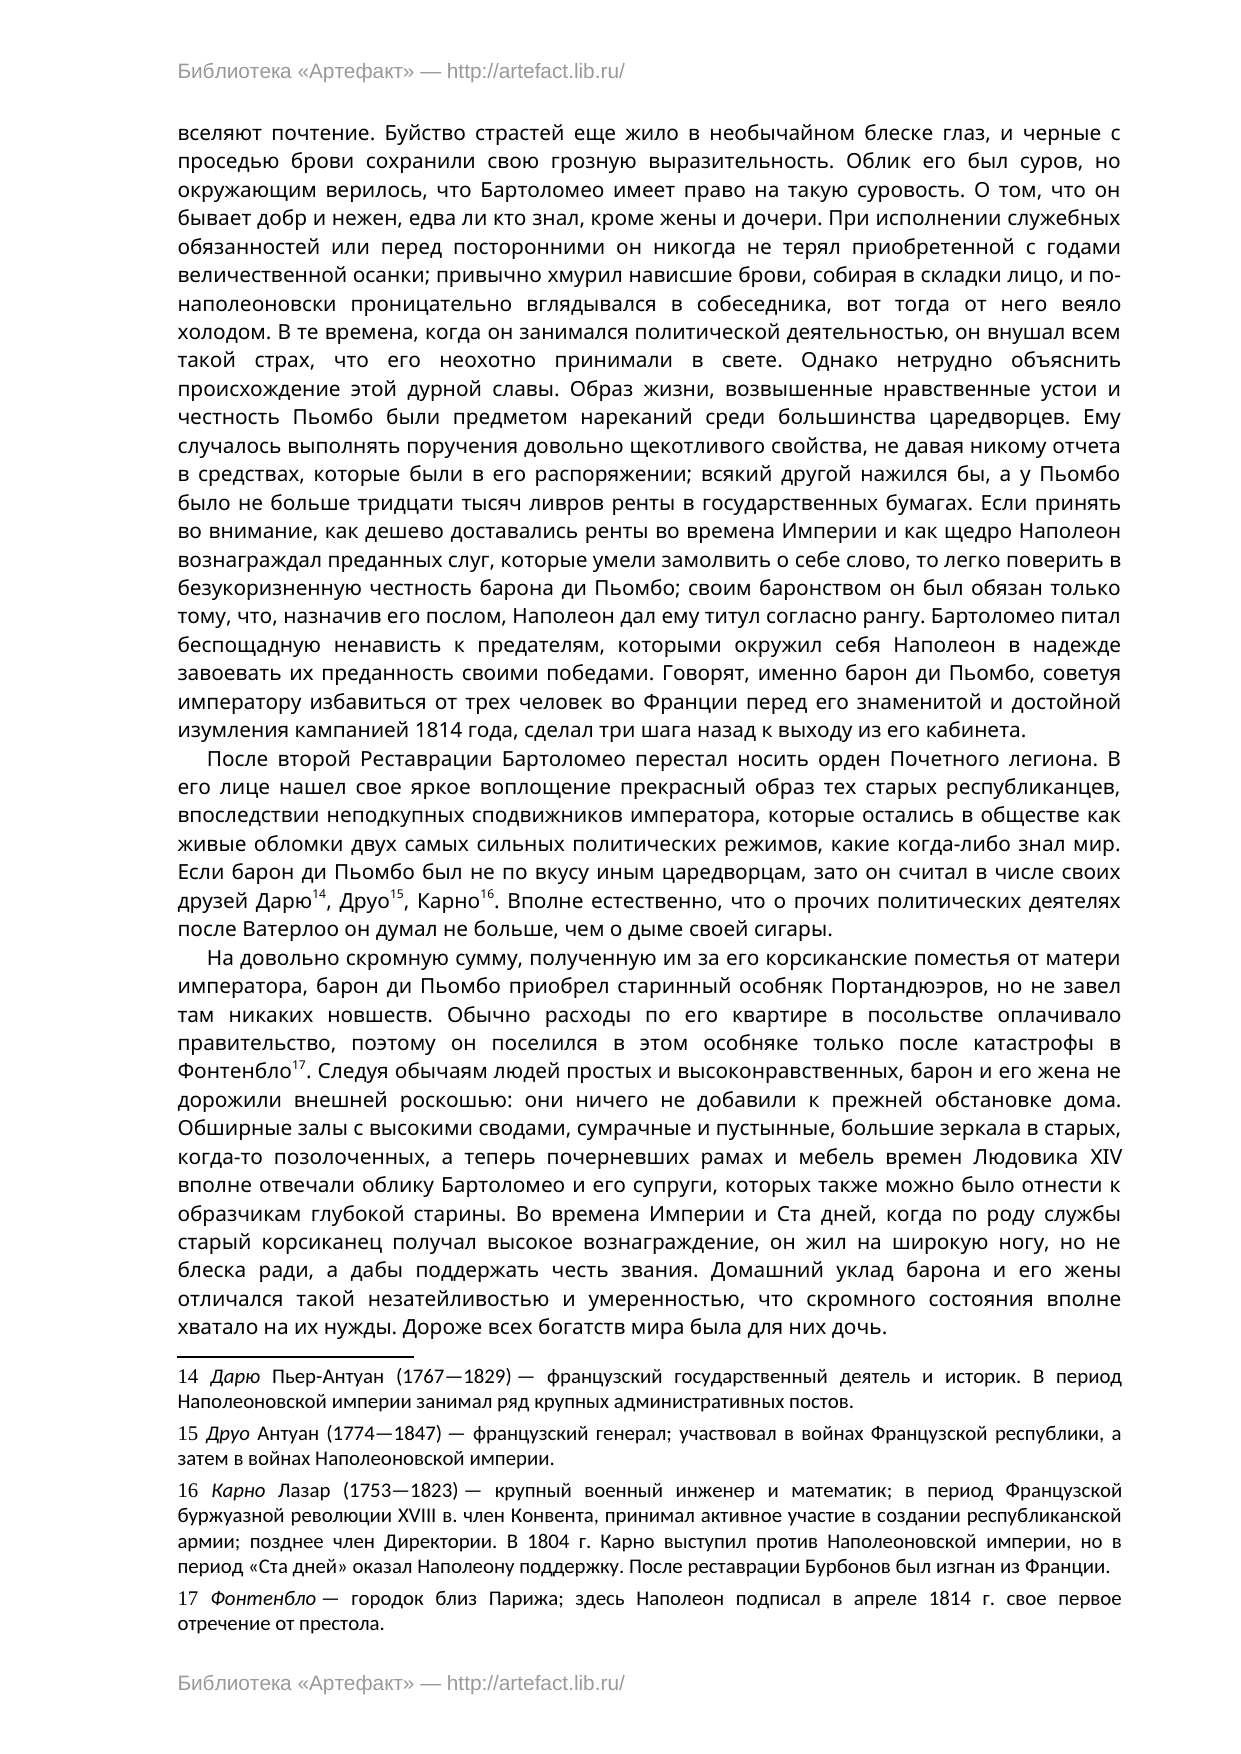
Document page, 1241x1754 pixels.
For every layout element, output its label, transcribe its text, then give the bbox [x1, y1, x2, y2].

text На довольно скромную сумму, полученную им за его корсиканские поместья от матери императора, барон ди Пьомбо приобрел старинный особняк Портандюэров, но не завел там никаких новшеств. Обычно расходы по его квартире в посольстве оплачивало правительство, поэтому он поселился в этом особняке только после катастрофы в Фонтенбло. Следуя обычаям людей простых и высоконравственных, барон и его жена не дорожили внешней роскошью: они ничего не добавили к прежней обстановке дома. Обширные залы с высокими сводами, сумрачные и пустынные, большие зеркала в старых, когда-то позолоченных, а теперь почерневших рамах и мебель времен Людовика XIV вполне отвечали облику Бартоломео и его супруги, которых также можно было отнести к образчикам глубокой старины. Во времена Империи и Ста дней, когда по роду службы старый корсиканец получал высокое вознаграждение, он жил на широкую ногу, но не блеска ради, а дабы поддержать честь звания. Домашний уклад барона и его жены отличался такой незатейливостью и умеренностью, что скромного состояния вполне хватало на их нужды. Дороже всех богатств мира была для них дочь. [177, 943, 1122, 1341]
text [177, 118, 1122, 744]
text После второй Реставрации Бартоломео перестал носить орден Почетного легиона. В его лице нашел свое яркое воплощение прекрасный образ тех старых республиканцев, впоследствии неподкупных сподвижников императора, которые остались в обществе как живые обломки двух самых сильных политических режимов, какие когда-либо знал мир. Если барон ди Пьомбо был не по вкусу иным царедворцам, зато он считал в числе своих друзей Дарю, Друо, Карно. Вполне естественно, что о прочих политических деятелях после Ватерлоо он думал не больше, чем о дыме своей сигары. [177, 744, 1122, 943]
